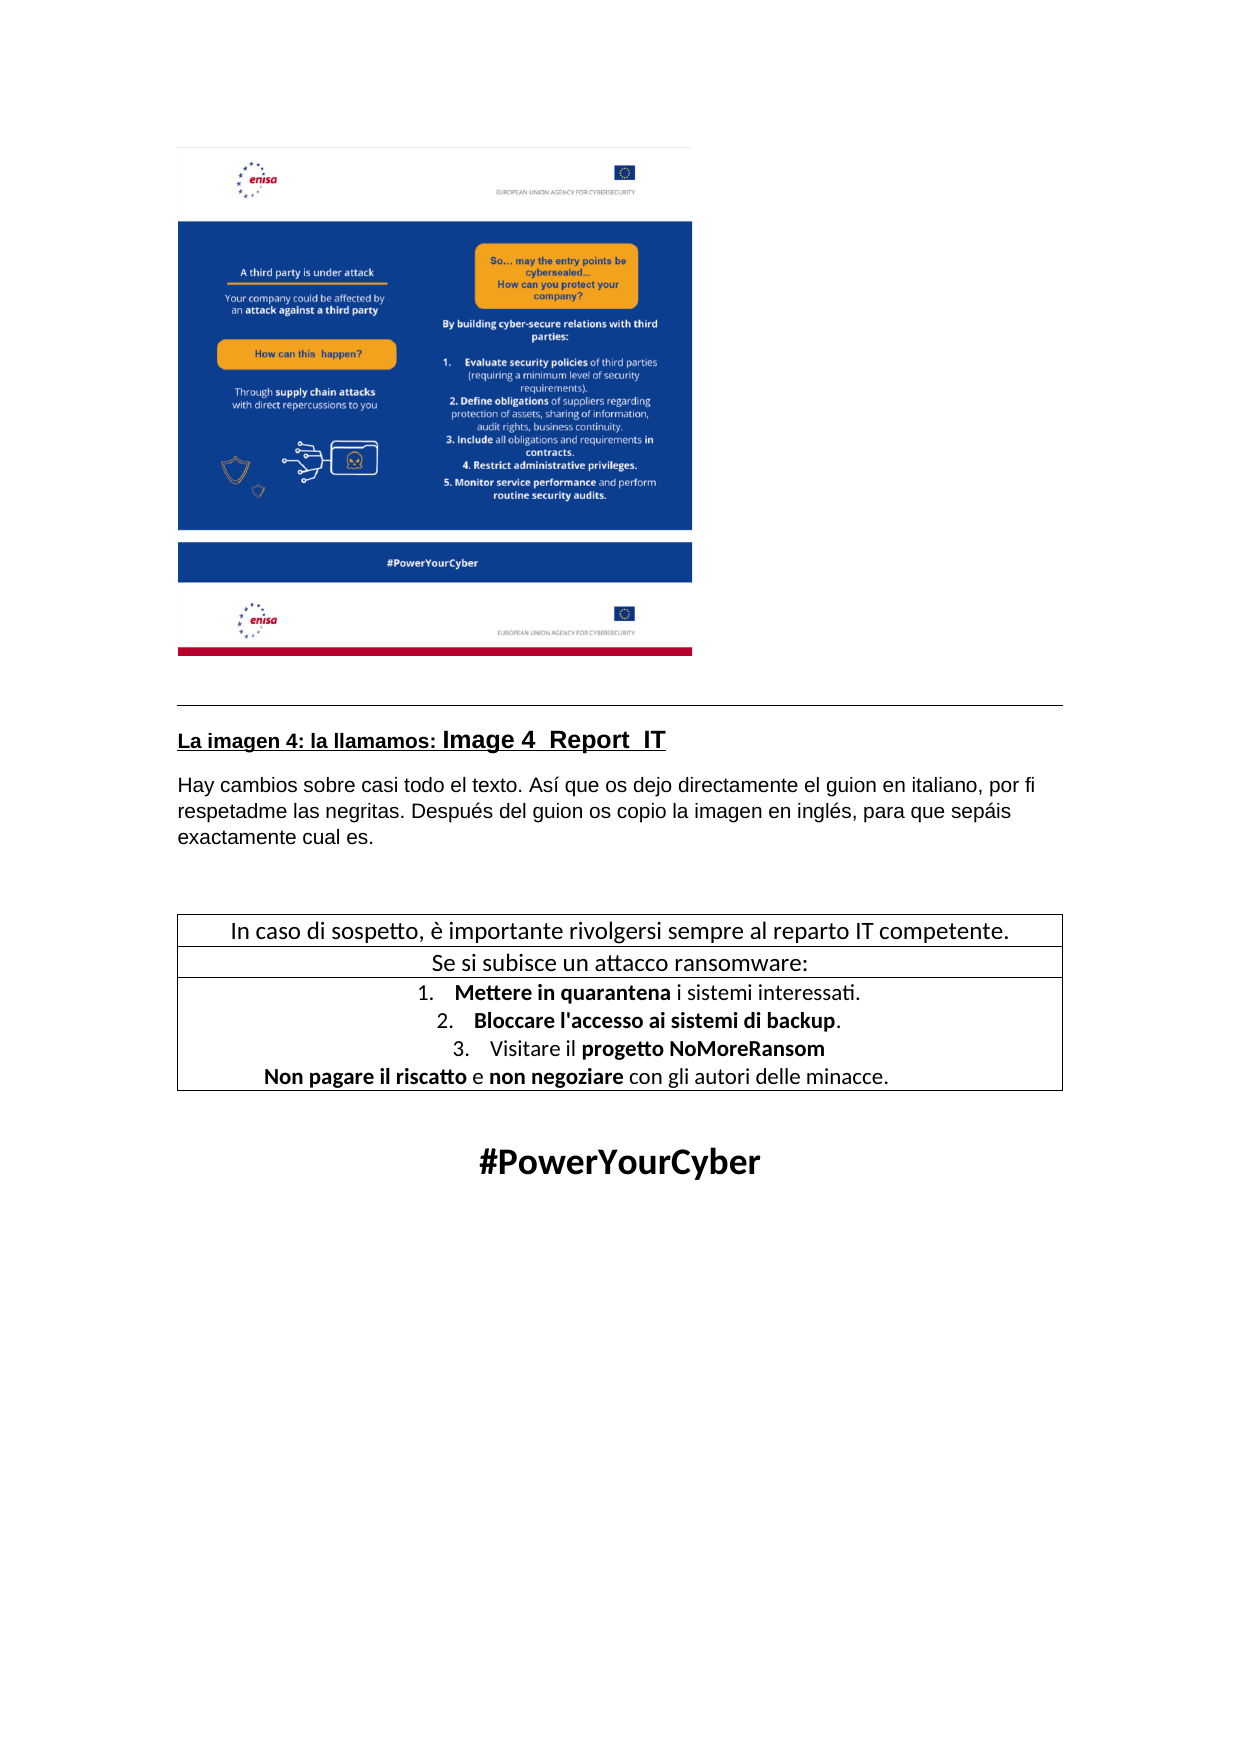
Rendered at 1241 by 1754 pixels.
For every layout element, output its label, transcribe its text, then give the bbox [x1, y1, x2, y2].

table_cell Se si subisce un attacco ransomware: [178, 947, 1062, 977]
text #PowerYourCyber [177, 1138, 1063, 1184]
picture [177, 147, 693, 656]
table_cell Mettere in quarantena i sistemi interessati. Bloccare l'accesso ai sistemi di backup. Visitare il progetto NoMoreRansom Non pagare il riscatto e non negoziare con gli autori delle minacce. [178, 978, 1062, 1090]
text La imagen 4: la llamamos: Image 4_Report_IT [177, 725, 1063, 754]
table_header In caso di sospetto, è importante rivolgersi sempre al reparto IT competente. [178, 915, 1062, 946]
text Hay cambios sobre casi todo el texto. Así que os dejo directamente el guion en italiano, por fi respetadme las negritas. Después del guion os copio la imagen en inglés, para que sepáis exactamente cual es. [177, 773, 1063, 849]
